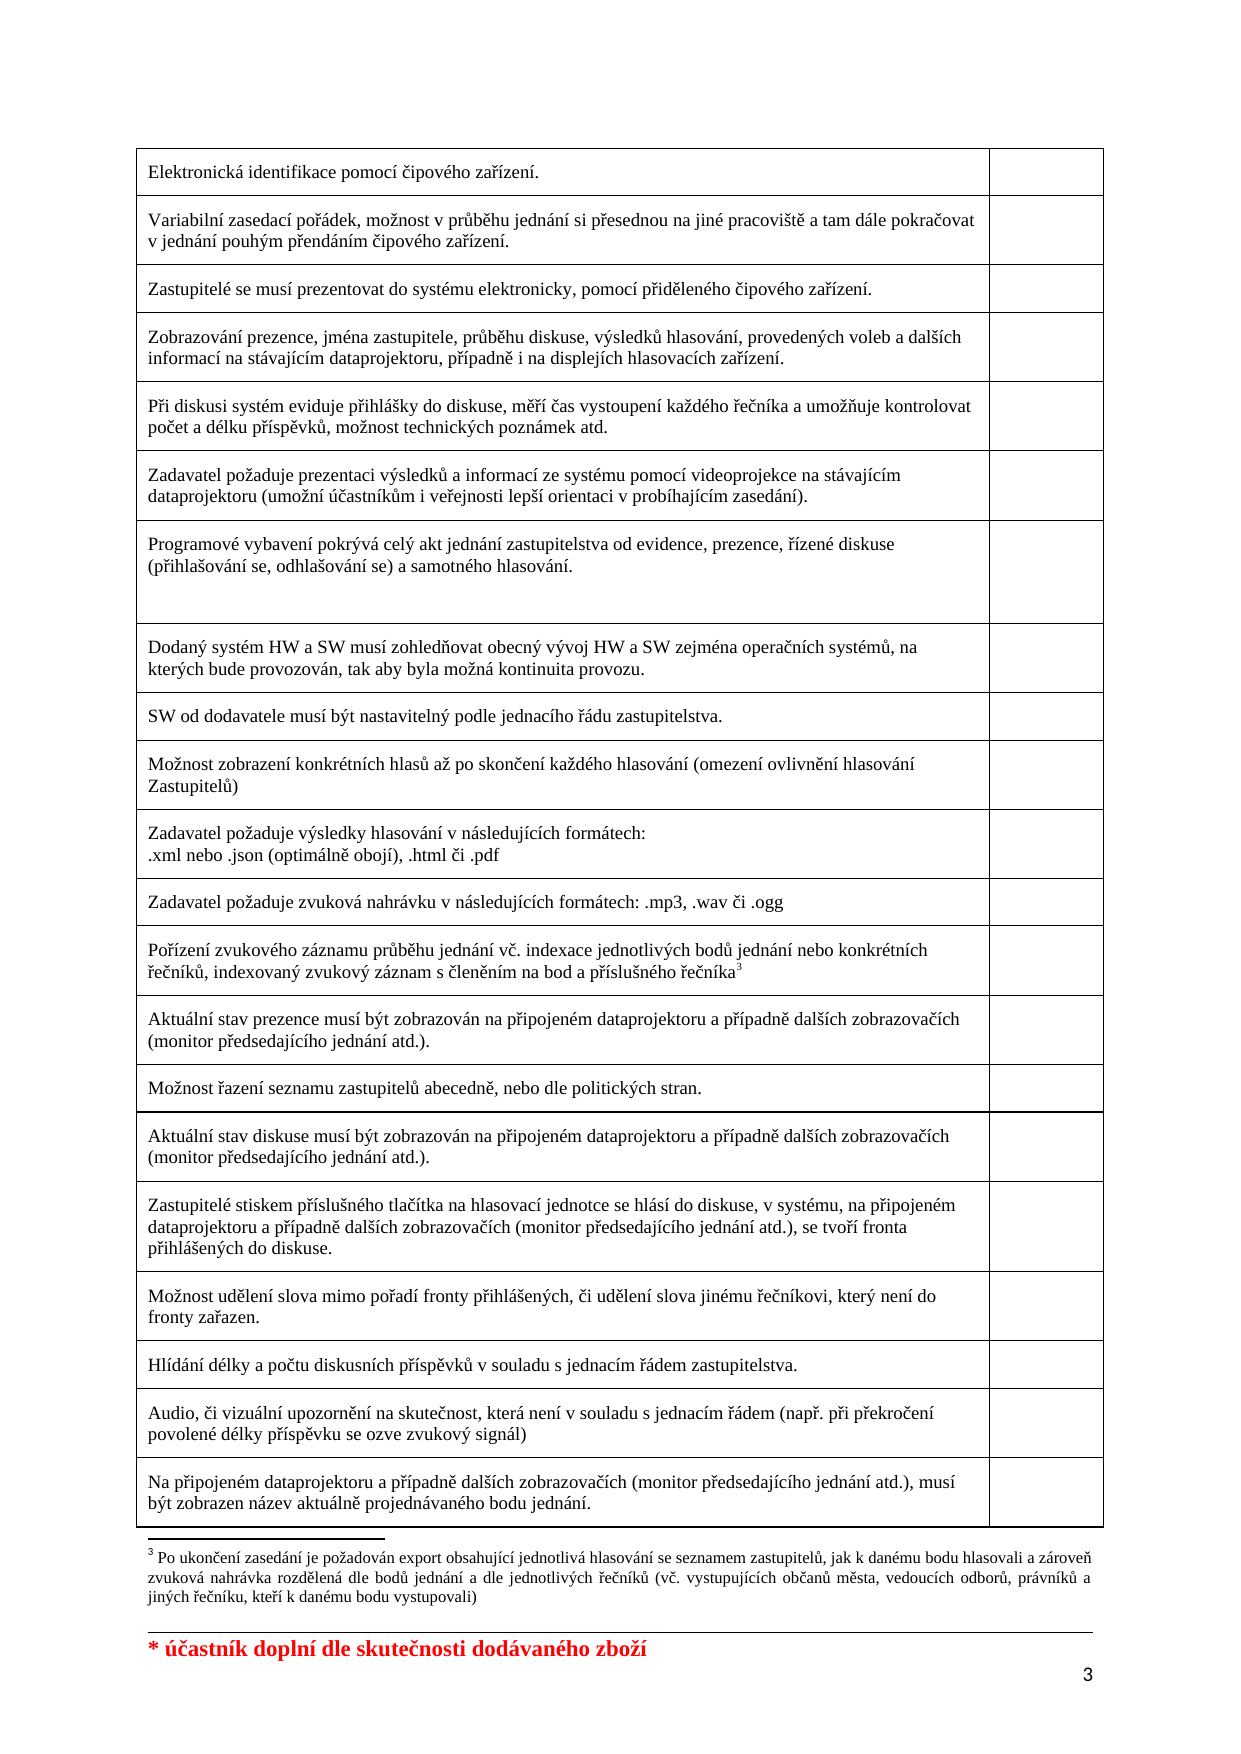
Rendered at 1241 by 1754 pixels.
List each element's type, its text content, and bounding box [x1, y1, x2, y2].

table_cell Dodaný systém HW a SW musí zohledňovat obecný vývoj HW a SW zejména operačních systémů, na kterých bude provozován, tak aby byla možná kontinuita provozu. [137, 624, 989, 692]
table_cell Hlídání délky a počtu diskusních příspěvků v souladu s jednacím řádem zastupitelstva. [137, 1341, 989, 1388]
table_cell [990, 741, 1103, 809]
table_cell Programové vybavení pokrývá celý akt jednání zastupitelstva od evidence, prezence, řízené diskuse (přihlašování se, odhlašování se) a samotného hlasování. [137, 521, 989, 623]
table_cell Zobrazování prezence, jména zastupitele, průběhu diskuse, výsledků hlasování, provedených voleb a dalších informací na stávajícím dataprojektoru, případně i na displejích hlasovacích zařízení. [137, 313, 989, 381]
table_cell Aktuální stav diskuse musí být zobrazován na připojeném dataprojektoru a případně dalších zobrazovačích (monitor předsedajícího jednání atd.). [137, 1113, 989, 1181]
table_cell Zastupitelé se musí prezentovat do systému elektronicky, pomocí přiděleného čipového zařízení. [137, 265, 989, 312]
table_cell Zastupitelé stiskem příslušného tlačítka na hlasovací jednotce se hlásí do diskuse, v systému, na připojeném dataprojektoru a případně dalších zobrazovačích (monitor předsedajícího jednání atd.), se tvoří fronta přihlášených do diskuse. [137, 1182, 989, 1271]
table_cell [990, 1113, 1103, 1181]
table_cell Možnost řazení seznamu zastupitelů abecedně, nebo dle politických stran. [137, 1065, 989, 1111]
table_cell Audio, či vizuální upozornění na skutečnost, která není v souladu s jednacím řádem (např. při překročení povolené délky příspěvku se ozve zvukový signál) [137, 1389, 989, 1457]
table_cell Elektronická identifikace pomocí čipového zařízení. [137, 149, 989, 195]
table_cell [990, 926, 1103, 994]
table_cell [990, 1389, 1103, 1457]
table_cell [990, 810, 1103, 878]
table_cell Možnost zobrazení konkrétních hlasů až po skončení každého hlasování (omezení ovlivnění hlasování Zastupitelů) [137, 741, 989, 809]
table_cell [990, 1272, 1103, 1340]
table_cell [990, 1065, 1103, 1111]
table_cell [990, 1341, 1103, 1388]
table_cell [990, 382, 1103, 450]
table_cell Na připojeném dataprojektoru a případně dalších zobrazovačích (monitor předsedajícího jednání atd.), musí být zobrazen název aktuálně projednávaného bodu jednání. [137, 1458, 989, 1526]
table_cell SW od dodavatele musí být nastavitelný podle jednacího řádu zastupitelstva. [137, 693, 989, 739]
table_cell Variabilní zasedací pořádek, možnost v průběhu jednání si přesednou na jiné pracoviště a tam dále pokračovat v jednání pouhým přendáním čipového zařízení. [137, 196, 989, 264]
table_cell [990, 196, 1103, 264]
table_cell Zadavatel požaduje prezentaci výsledků a informací ze systému pomocí videoprojekce na stávajícím dataprojektoru (umožní účastníkům i veřejnosti lepší orientaci v probíhajícím zasedání). [137, 451, 989, 519]
table_cell [990, 451, 1103, 519]
table_cell [990, 149, 1103, 195]
table_cell [990, 1182, 1103, 1271]
table_cell [990, 996, 1103, 1064]
table_cell Zadavatel požaduje výsledky hlasování v následujících formátech: .xml nebo .json (optimálně obojí), .html či .pdf [137, 810, 989, 878]
table_cell Aktuální stav prezence musí být zobrazován na připojeném dataprojektoru a případně dalších zobrazovačích (monitor předsedajícího jednání atd.). [137, 996, 989, 1064]
table_cell [990, 624, 1103, 692]
table_cell [990, 1458, 1103, 1526]
table_cell [990, 693, 1103, 739]
table_cell Zadavatel požaduje zvuková nahrávku v následujících formátech: .mp3, .wav či .ogg [137, 879, 989, 925]
table_cell Možnost udělení slova mimo pořadí fronty přihlášených, či udělení slova jinému řečníkovi, který není do fronty zařazen. [137, 1272, 989, 1340]
table_cell [990, 313, 1103, 381]
table_cell [990, 265, 1103, 312]
table_cell Pořízení zvukového záznamu průběhu jednání vč. indexace jednotlivých bodů jednání nebo konkrétních řečníků, indexovaný zvukový záznam s členěním na bod a příslušného řečníka [137, 926, 989, 994]
table_cell [990, 521, 1103, 623]
table_cell Při diskusi systém eviduje přihlášky do diskuse, měří čas vystoupení každého řečníka a umožňuje kontrolovat počet a délku příspěvků, možnost technických poznámek atd. [137, 382, 989, 450]
table_cell [990, 879, 1103, 925]
